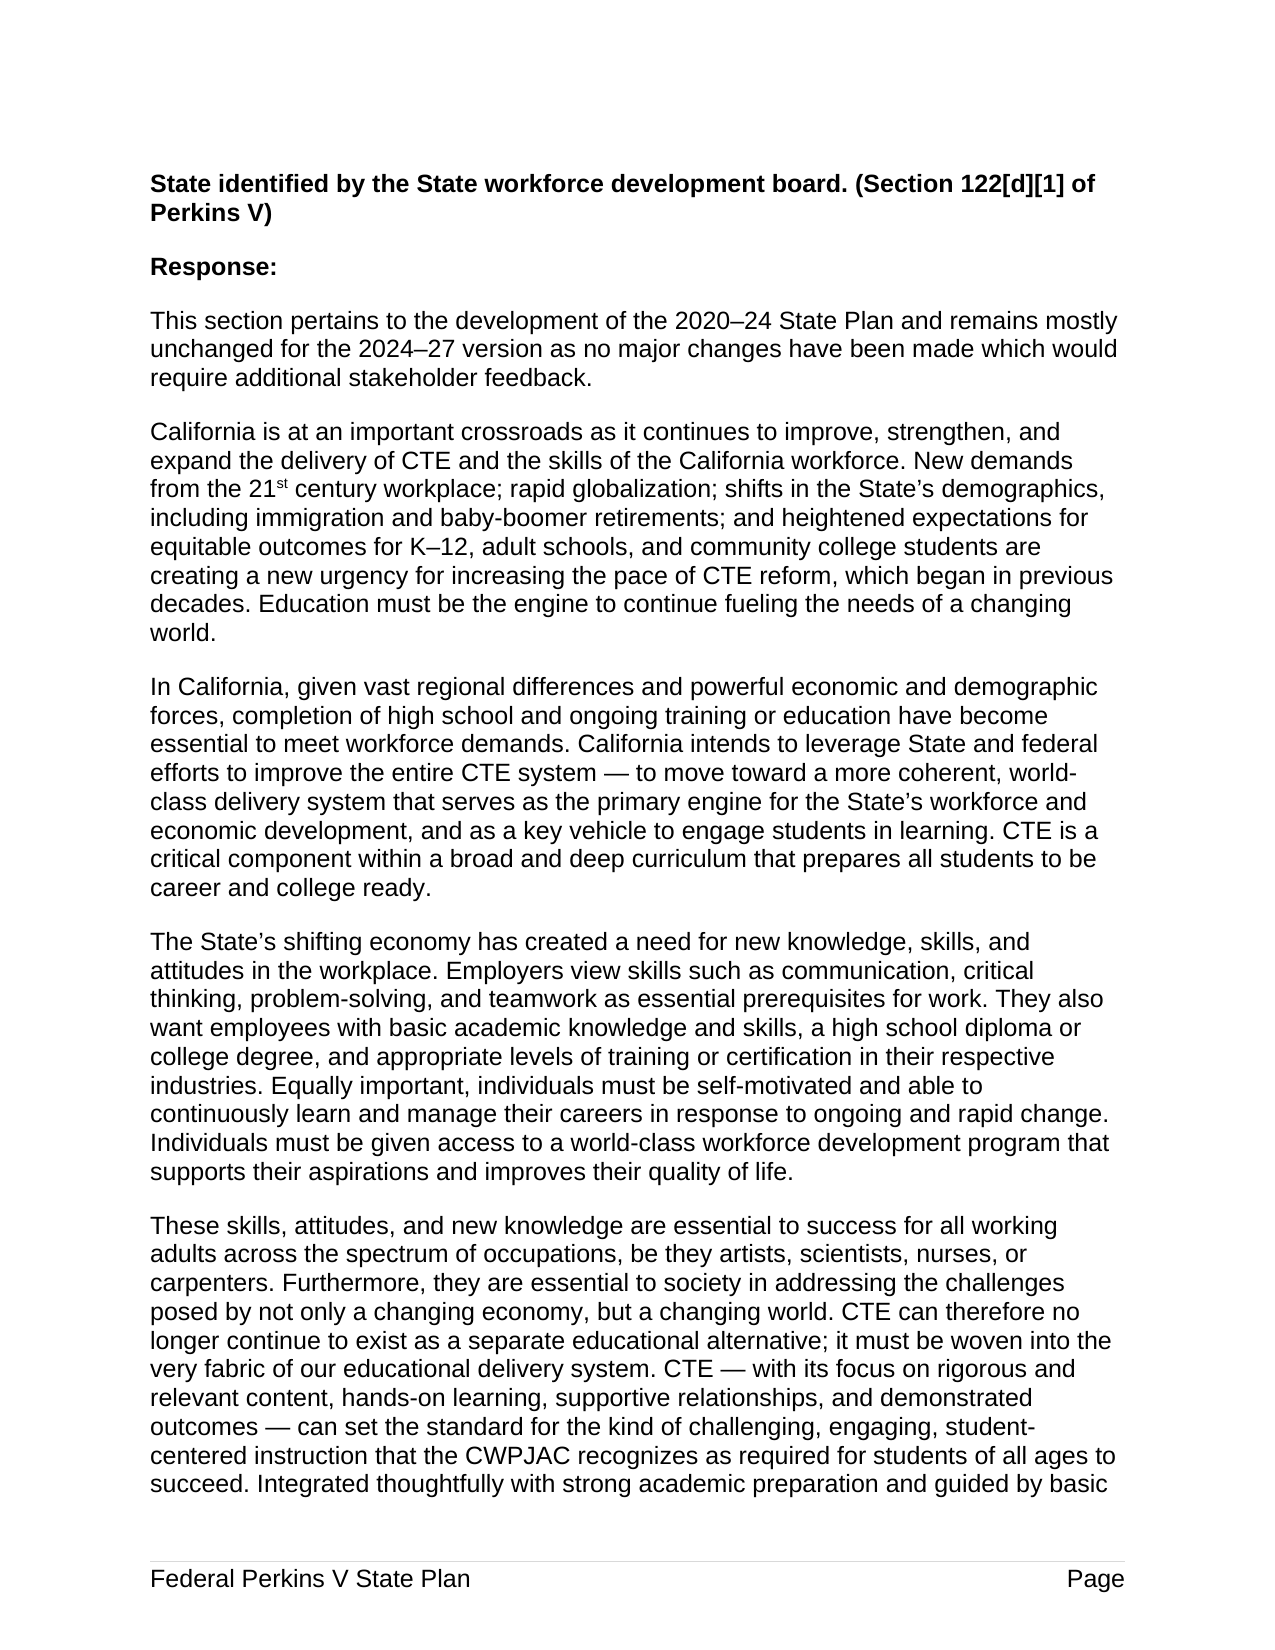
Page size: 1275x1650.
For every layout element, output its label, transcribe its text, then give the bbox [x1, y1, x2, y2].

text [150, 169, 1125, 227]
text Response: [150, 252, 1125, 281]
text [150, 1211, 1125, 1498]
text The State’s shifting economy has created a need for new knowledge, skills, and attitudes in the workplace. Employers view skills such as communication, critical thinking, problem-solving, and teamwork as essential prerequisites for work. They also want employees with basic academic knowledge and skills, a high school diploma or college degree, and appropriate levels of training or certification in their respective industries. Equally important, individuals must be self-motivated and able to continuously learn and manage their careers in response to ongoing and rapid change. Individuals must be given access to a world-class workforce development program that supports their aspirations and improves their quality of life. [150, 927, 1125, 1186]
text This section pertains to the development of the 2020–24 State Plan and remains mostly unchanged for the 2024–27 version as no major changes have been made which would require additional stakeholder feedback. [150, 306, 1125, 392]
text In California, given vast regional differences and powerful economic and demographic forces, completion of high school and ongoing training or education have become essential to meet workforce demands. California intends to leverage State and federal efforts to improve the entire CTE system — to move toward a more coherent, world-class delivery system that serves as the primary engine for the State’s workforce and economic development, and as a key vehicle to engage students in learning. CTE is a critical component within a broad and deep curriculum that prepares all students to be career and college ready. [150, 672, 1125, 902]
text California is at an important crossroads as it continues to improve, strengthen, and expand the delivery of CTE and the skills of the California workforce. New demands from the 21st century workplace; rapid globalization; shifts in the State’s demographics, including immigration and baby-boomer retirements; and heightened expectations for equitable outcomes for K–12, adult schools, and community college students are creating a new urgency for increasing the pace of CTE reform, which began in previous decades. Education must be the engine to continue fueling the needs of a changing world. [150, 417, 1125, 647]
